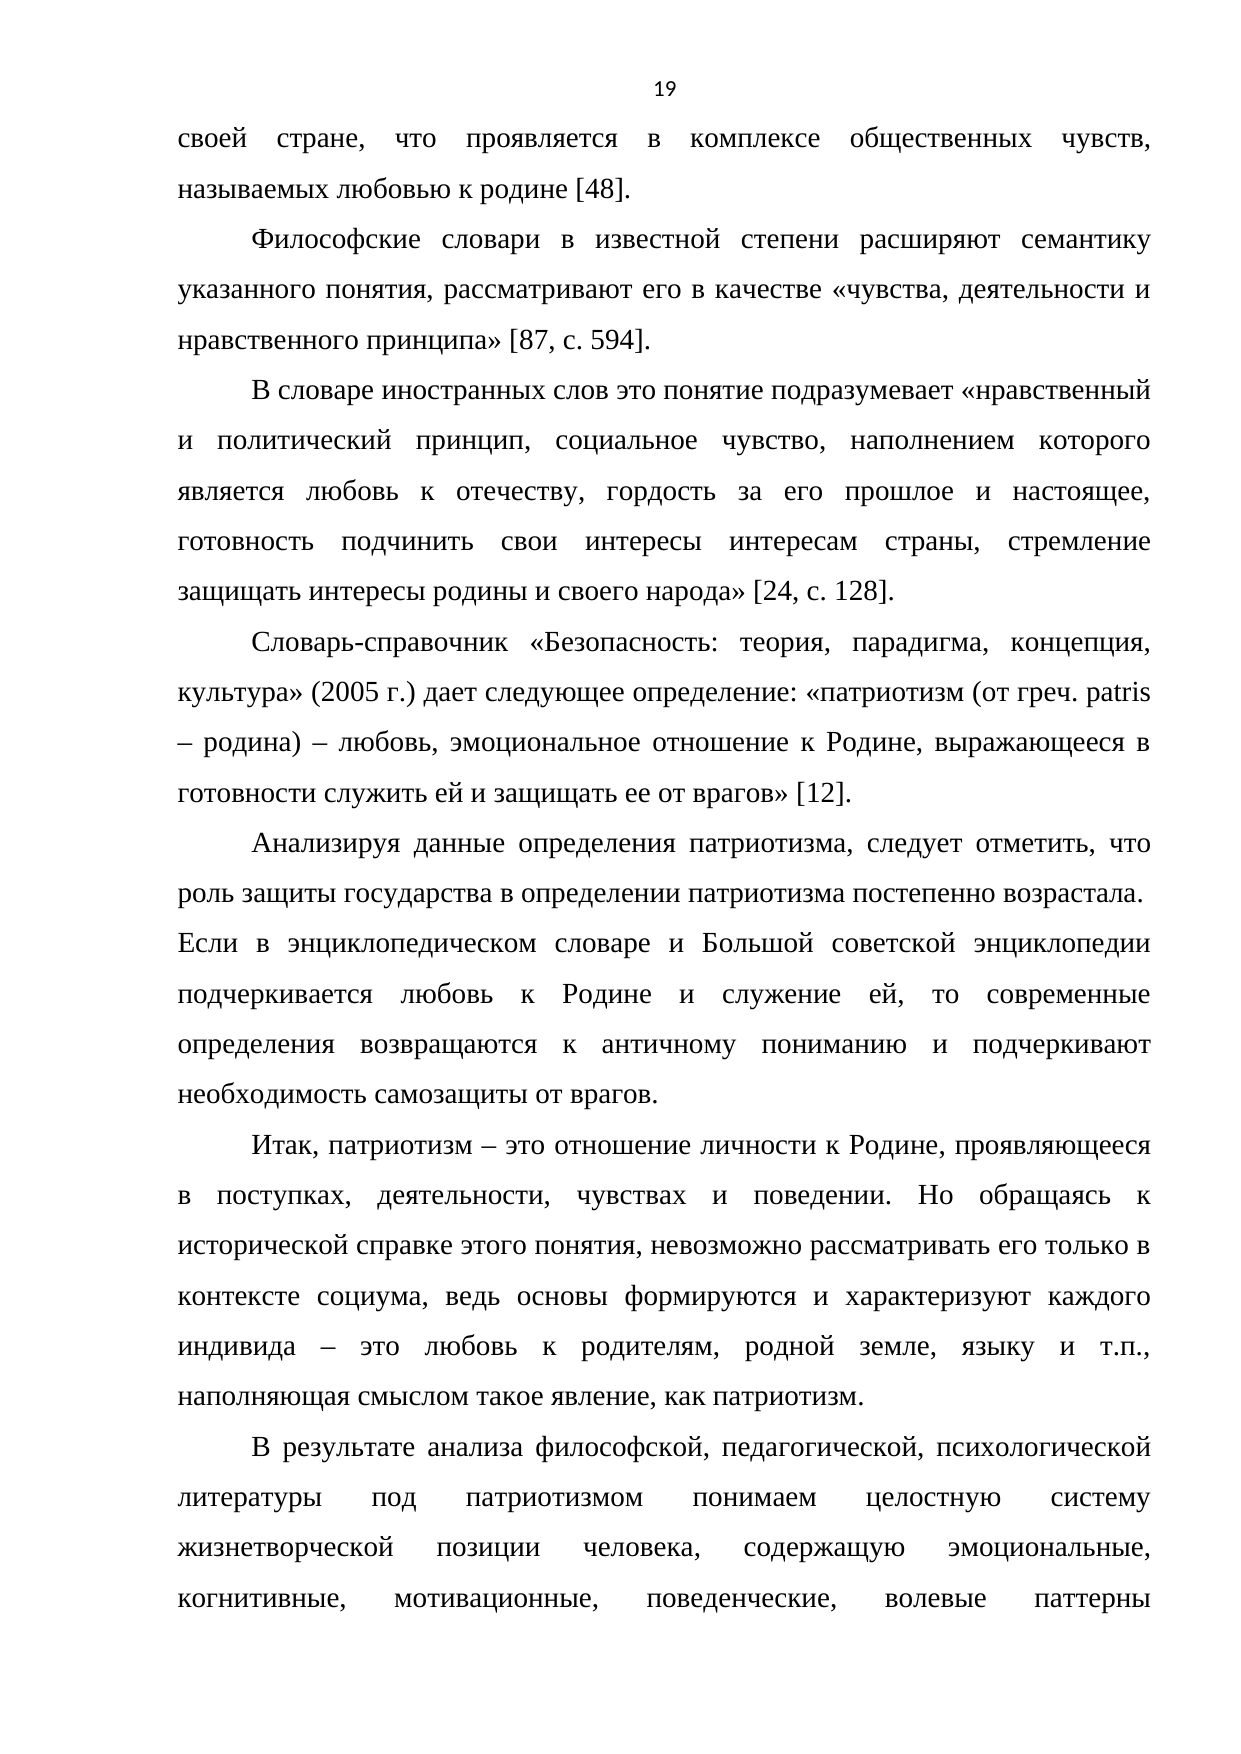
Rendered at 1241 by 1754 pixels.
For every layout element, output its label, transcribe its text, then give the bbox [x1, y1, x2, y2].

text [177, 1429, 1152, 1613]
text Анализируя данные определения патриотизма, следует отметить, что роль защиты государства в определении патриотизма постепенно возрастала. [177, 825, 1152, 909]
text Итак, патриотизм – это отношение личности к Родине, проявляющееся в поступках, деятельности, чувствах и поведении. Но обращаясь к исторической справке этого понятия, невозможно рассматривать его только в контексте социума, ведь основы формируются и характеризуют каждого индивида – это любовь к родителям, родной земле, языку и т.п., наполняющая смыслом такое явление, как патриотизм. [177, 1127, 1152, 1412]
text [177, 121, 1152, 204]
text Философские словари в известной степени расширяют семантику указанного понятия, рассматривают его в качестве «чувства, деятельности и нравственного принципа» [87, с. 594]. [177, 221, 1152, 355]
text Если в энциклопедическом словаре и Большой советской энциклопедии подчеркивается любовь к Родине и служение ей, то современные определения возвращаются к античному пониманию и подчеркивают необходимость самозащиты от врагов. [177, 926, 1152, 1110]
text В словаре иностранных слов это понятие подразумевает «нравственный и политический принцип, социальное чувство, наполнением которого является любовь к отечеству, гордость за его прошлое и настоящее, готовность подчинить свои интересы интересам страны, стремление защищать интересы родины и своего народа» [24, с. 128]. [177, 372, 1152, 607]
text Словарь-справочник «Безопасность: теория, парадигма, концепция, культура» (2005 г.) дает следующее определение: «патриотизм (от греч. patris – родина) – любовь, эмоциональное отношение к Родине, выражающееся в готовности служить ей и защищать ее от врагов» [12]. [177, 624, 1152, 808]
